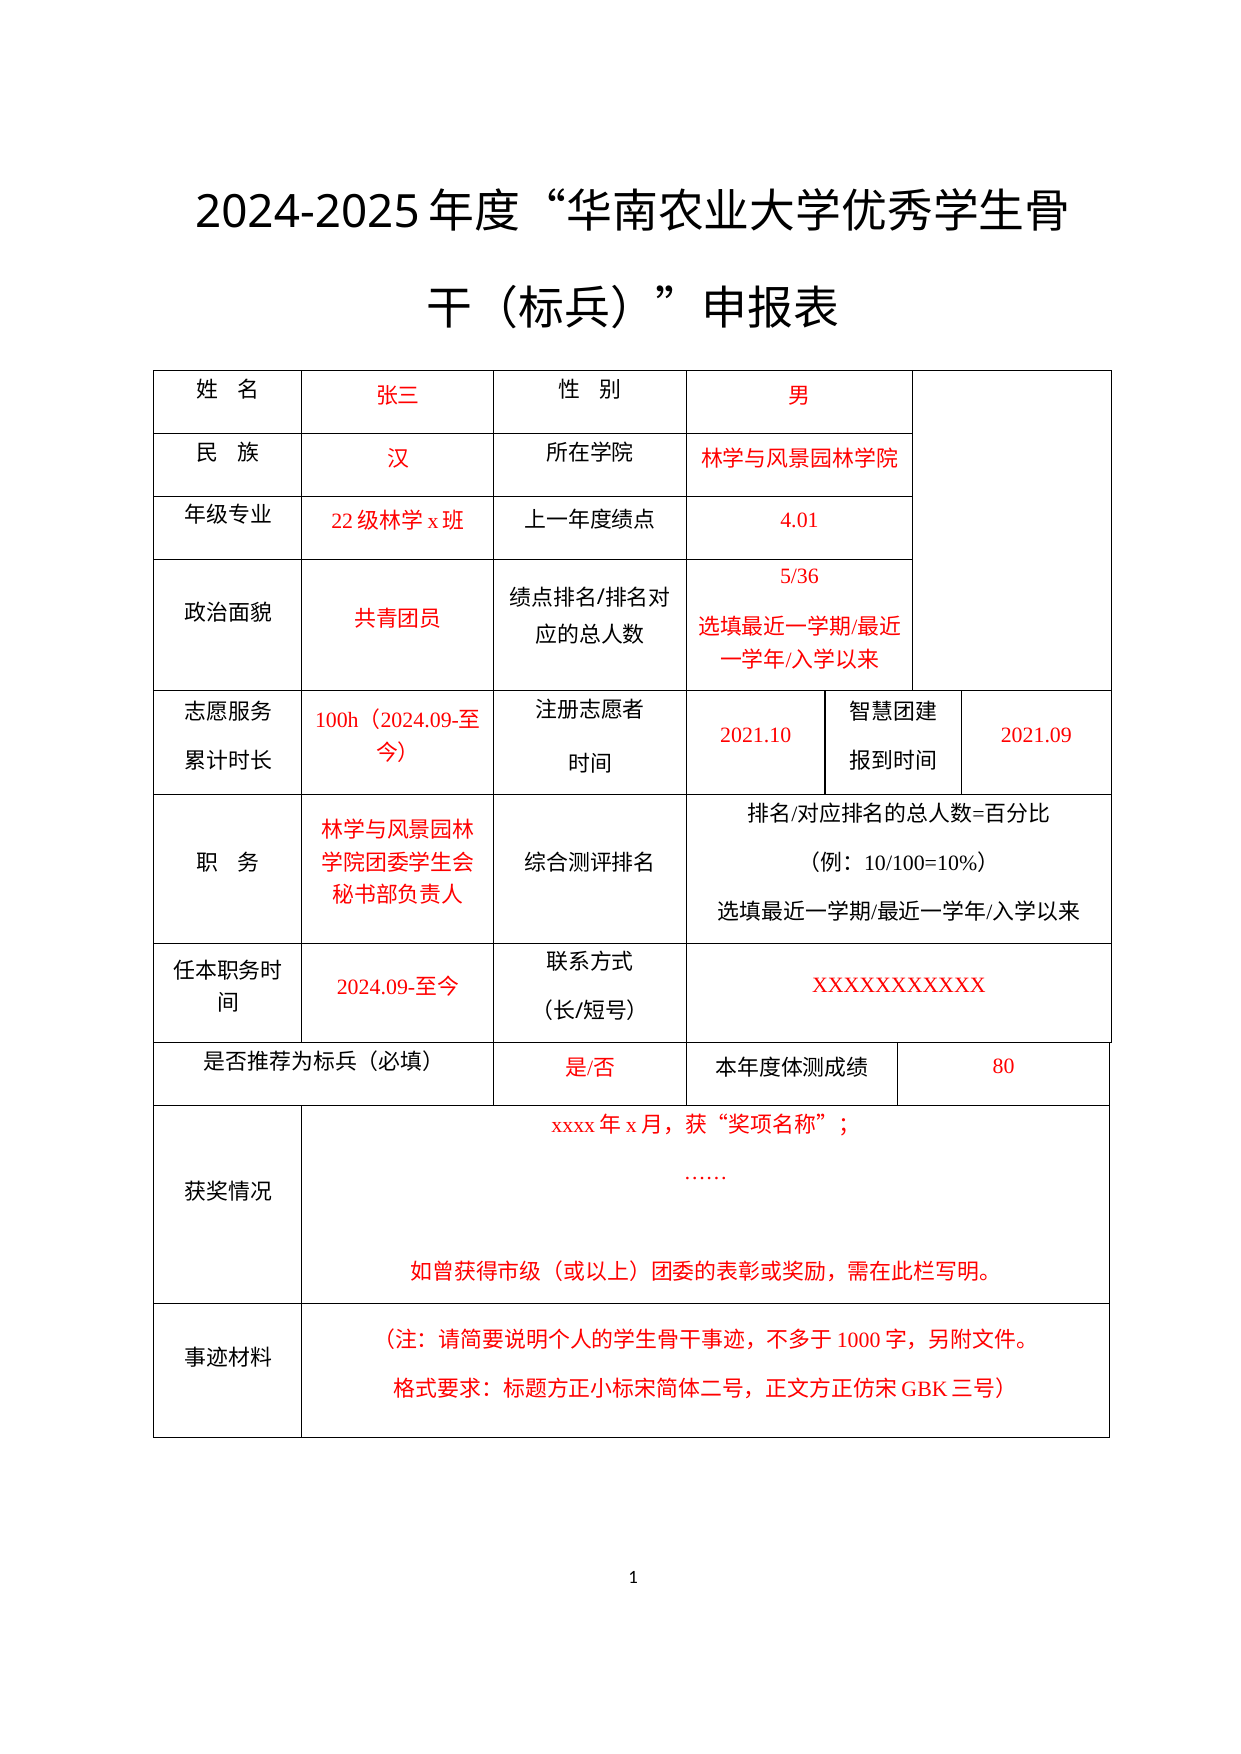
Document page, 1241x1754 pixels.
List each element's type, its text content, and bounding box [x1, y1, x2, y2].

table_cell 民 族 [154, 434, 301, 496]
table_cell 2021.10 [687, 691, 824, 794]
table_cell 任本职务时间 [154, 944, 301, 1042]
table_cell 林学与风景园林学院 [687, 434, 912, 496]
table_cell 汉 [302, 434, 493, 496]
table_cell 联系方式 （长/短号） [494, 944, 686, 1042]
text 2024-2025年度“华南农业大学优秀学生骨干（标兵）”申报表 [187, 159, 1078, 354]
table_cell 100h（2024.09-至今） [302, 691, 493, 794]
table_cell 林学与风景园林学院团委学生会秘书部负责人 [302, 795, 493, 943]
table_cell 4.01 [687, 497, 912, 558]
table_cell 2021.09 [962, 691, 1111, 794]
table_cell 80 [898, 1043, 1109, 1105]
table_cell 职 务 [154, 795, 301, 943]
table_cell 绩点排名/排名对应的总人数 [494, 560, 686, 690]
table_header 男 [687, 371, 912, 433]
table_cell 共青团员 [302, 560, 493, 690]
table_cell xxxx年x月，获“奖项名称”； …… 如曾获得市级（或以上）团委的表彰或奖励，需在此栏写明。 [302, 1106, 1109, 1303]
table_cell 获奖情况 [154, 1106, 301, 1303]
table_cell 是否推荐为标兵（必填） [154, 1043, 493, 1105]
table_cell 本年度体测成绩 [687, 1043, 897, 1105]
table_cell 志愿服务 累计时长 [154, 691, 301, 794]
table_header 姓 名 [154, 371, 301, 433]
table_cell 注册志愿者 时间 [494, 691, 686, 794]
table_cell 是/否 [494, 1043, 686, 1105]
table_cell 年级专业 [154, 497, 301, 558]
table_cell 事迹材料 [154, 1304, 301, 1437]
table_header 性 别 [494, 371, 686, 433]
table_cell （注：请简要说明个人的学生骨干事迹，不多于1000字，另附文件。 格式要求：标题方正小标宋简体二号，正文方正仿宋GBK三号） [302, 1304, 1109, 1437]
table_cell 5/36 选填最近一学期/最近一学年/入学以来 [687, 560, 912, 690]
table_cell 综合测评排名 [494, 795, 686, 943]
table_cell 政治面貌 [154, 560, 301, 690]
table_cell 2024.09-至今 [302, 944, 493, 1042]
table_cell 智慧团建 报到时间 [826, 691, 961, 794]
table_cell XXXXXXXXXXX [687, 944, 1111, 1042]
table_cell 上一年度绩点 [494, 497, 686, 558]
table_cell 所在学院 [494, 434, 686, 496]
table_header [913, 371, 1111, 690]
table_cell 22级林学x班 [302, 497, 493, 558]
table_header 张三 [302, 371, 493, 433]
table_cell 排名/对应排名的总人数=百分比 （例：10/100=10%） 选填最近一学期/最近一学年/入学以来 [687, 795, 1111, 943]
